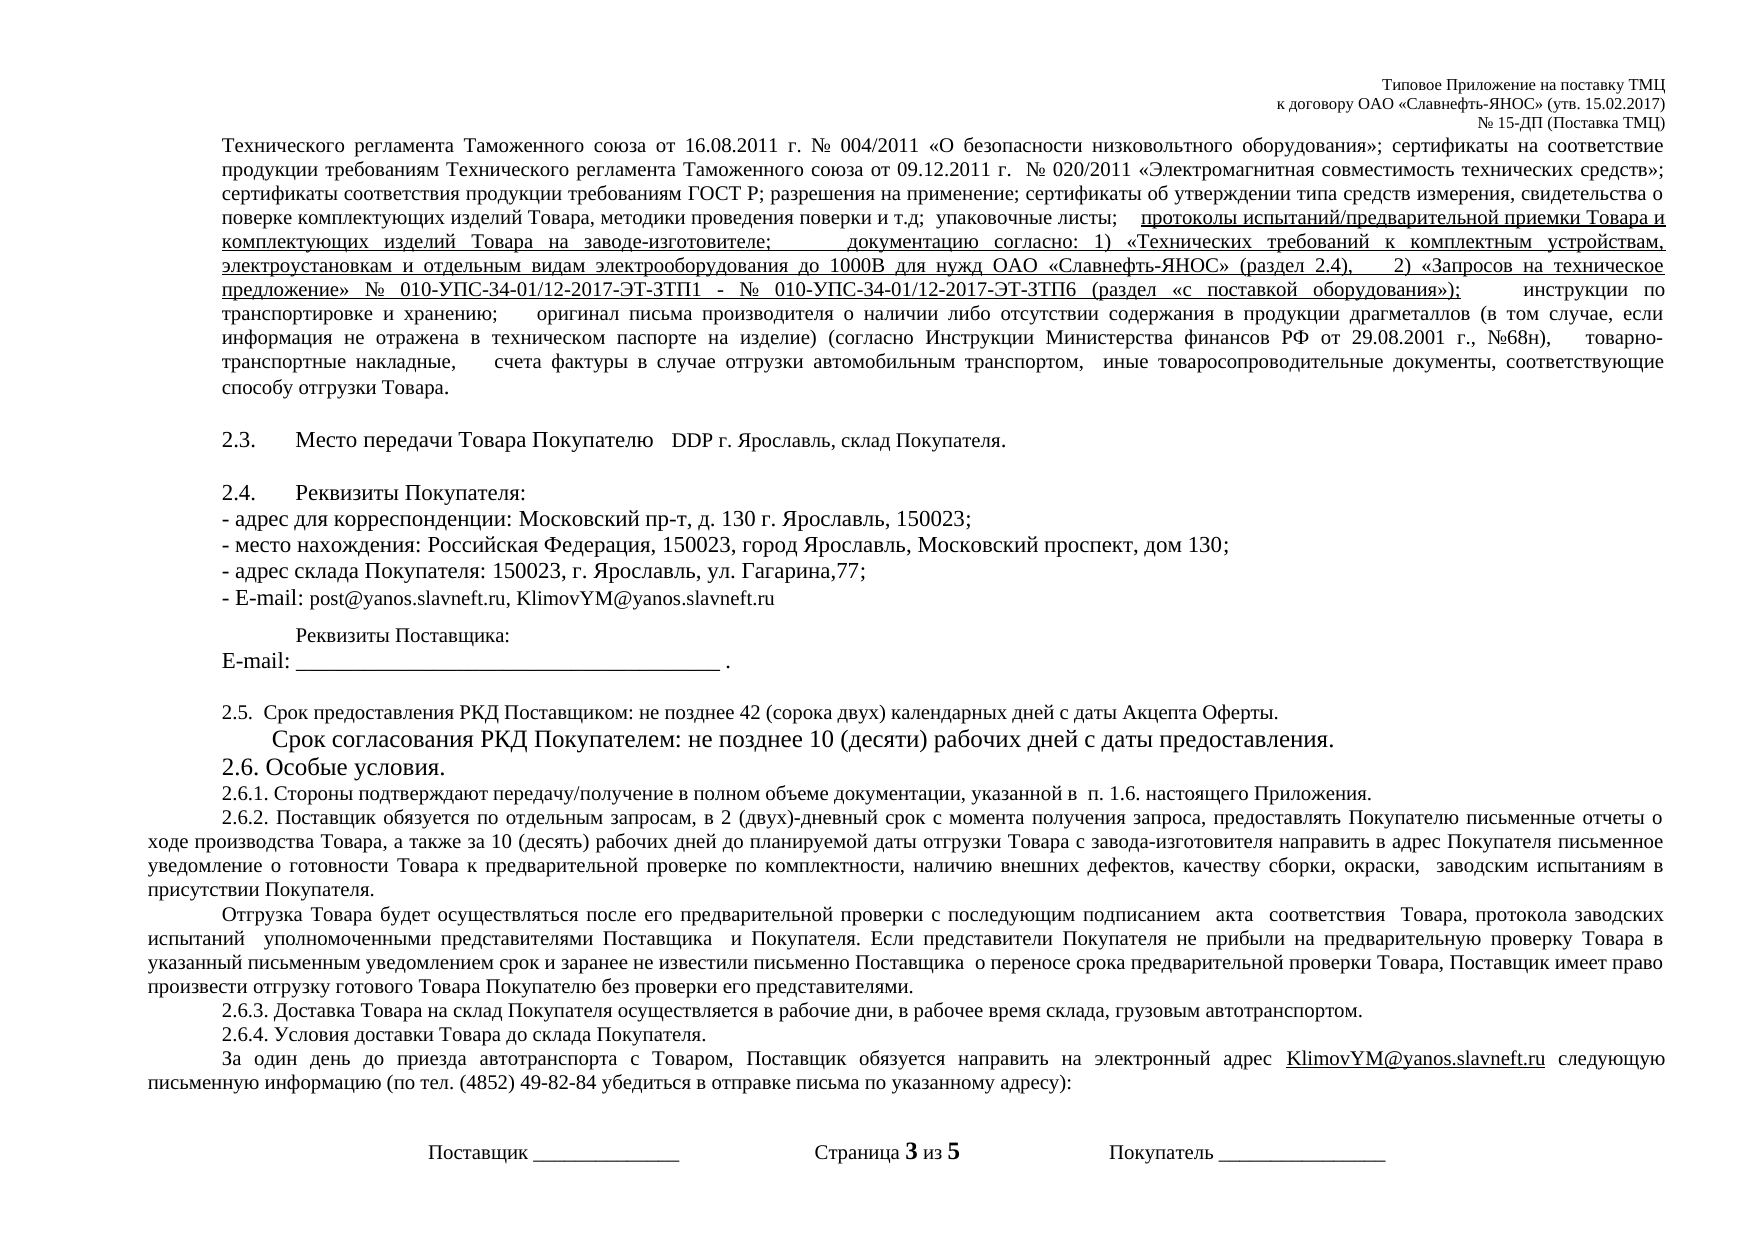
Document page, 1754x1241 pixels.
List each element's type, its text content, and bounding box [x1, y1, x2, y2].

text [222, 132, 1665, 250]
text 2.4. Реквизиты Покупателя: [222, 478, 1665, 505]
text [222, 251, 1665, 274]
text - адрес для корреспонденции: ; [222, 505, 1665, 531]
text . [222, 647, 1665, 673]
text - место нахождения: ; [222, 531, 1665, 558]
text 2.2. Поставщик обязуется передать с поставляемым Товаром: оригинал товарной накладной, . [222, 275, 1665, 399]
text - адрес склада Покупателя: ; [222, 558, 1665, 584]
text - E-mail: [222, 584, 1665, 610]
text 2.3. Место передачи Товара Покупателю . [222, 426, 1665, 452]
